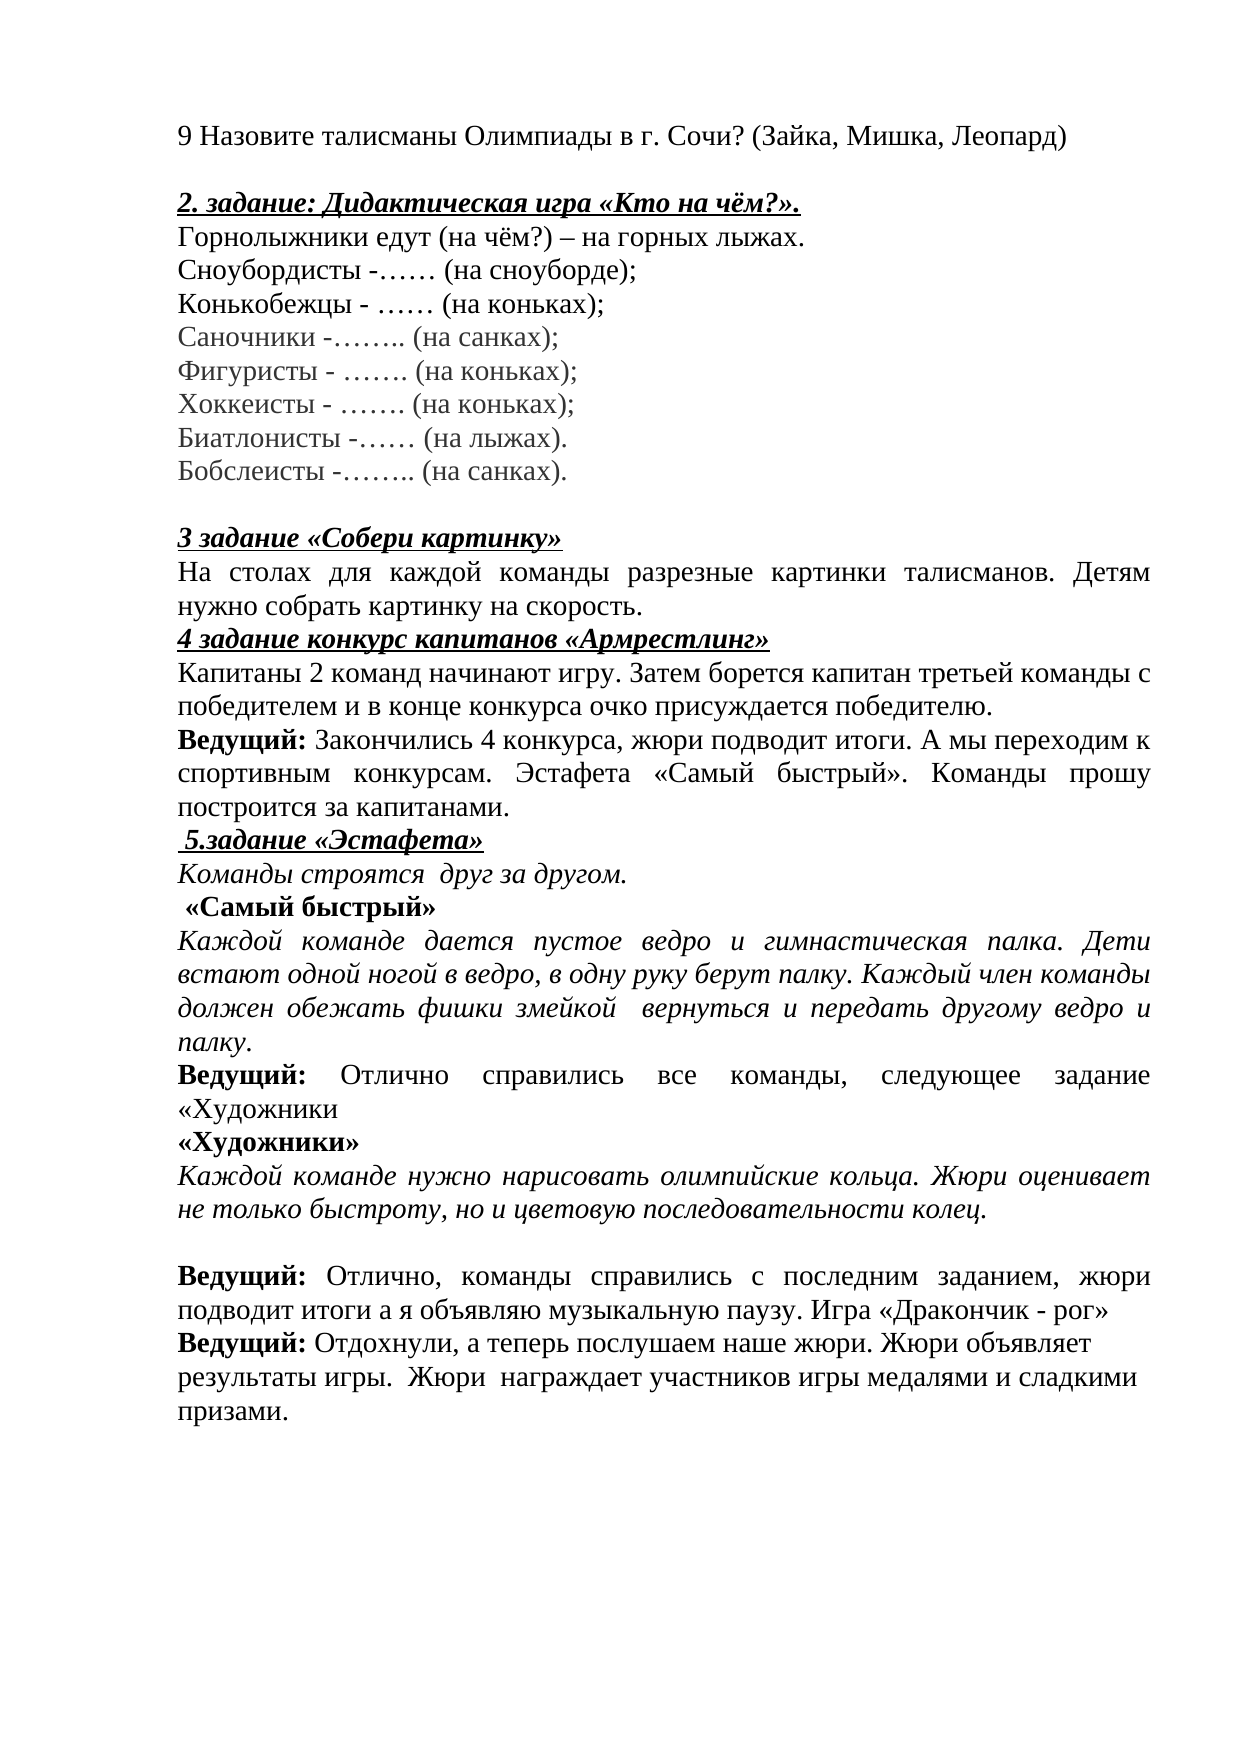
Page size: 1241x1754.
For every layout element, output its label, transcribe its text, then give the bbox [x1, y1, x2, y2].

text Капитаны 2 команд начинают игру. Затем борется капитан третьей команды с победителем и в конце конкурса очко присуждается победителю. [177, 655, 1152, 722]
text Хоккеисты - ……. (на коньках); [177, 386, 1152, 420]
text Саночники -…….. (на санках); [177, 319, 1152, 353]
text Ведущий: Закончились 4 конкурса, жюри подводит итоги. А мы переходим к спортивным конкурсам. Эстафета «Самый быстрый». Команды прошу построится за капитанами. [177, 722, 1152, 822]
text Ведущий: Отдохнули, а теперь послушаем наше жюри. Жюри объявляет результаты игры. Жюри награждает участников игры медалями и сладкими призами. [177, 1326, 1152, 1426]
text 4 задание конкурс капитанов «Армрестлинг» [755, 621, 1152, 655]
text «Самый быстрый» [177, 889, 1152, 923]
text 9 Назовите талисманы Олимпиады в г. Сочи? (Зайка, Мишка, Леопард) [177, 118, 1152, 152]
text 2. задание: Дидактическая игра «Кто на чём?». [177, 185, 1152, 219]
text Конькобежцы - …… (на коньках); [177, 286, 1152, 319]
text Горнолыжники едут (на чём?) – на горных лыжах. [177, 219, 1152, 252]
text Фигуристы - ……. (на коньках); [177, 353, 1152, 386]
text «Художники» [177, 1124, 1152, 1158]
text Каждой команде нужно нарисовать олимпийские кольца. Жюри оценивает не только быстроту, но и цветовую последовательности колец. [177, 1158, 1152, 1225]
text Команды строятся друг за другом. [177, 856, 1152, 889]
text Ведущий: Отлично справились все команды, следующее задание «Художники [177, 1057, 1152, 1124]
text Биатлонисты -…… (на лыжах). [177, 420, 1152, 453]
text Каждой команде дается пустое ведро и гимнастическая палка. Дети встают одной ногой в ведро, в одну руку берут палку. Каждый член команды должен обежать фишки змейкой вернуться и передать другому ведро и палку. [177, 923, 1152, 1057]
text 5.задание «Эстафета» [177, 822, 1152, 856]
text Сноубордисты -…… (на сноуборде); [177, 252, 1152, 286]
text 4 задание конкурс капитанов «Армрестлинг» [177, 621, 580, 650]
text Ведущий: Отлично, команды справились с последним заданием, жюри подводит итоги а я объявляю музыкальную паузу. Игра «Дракончик - рог» [177, 1258, 1152, 1326]
text Бобслеисты -…….. (на санках). [177, 453, 1152, 487]
text 3 задание «Собери картинку» [177, 521, 1152, 554]
text На столах для каждой команды разрезные картинки талисманов. Детям нужно собрать картинку на скорость. [177, 554, 1152, 621]
